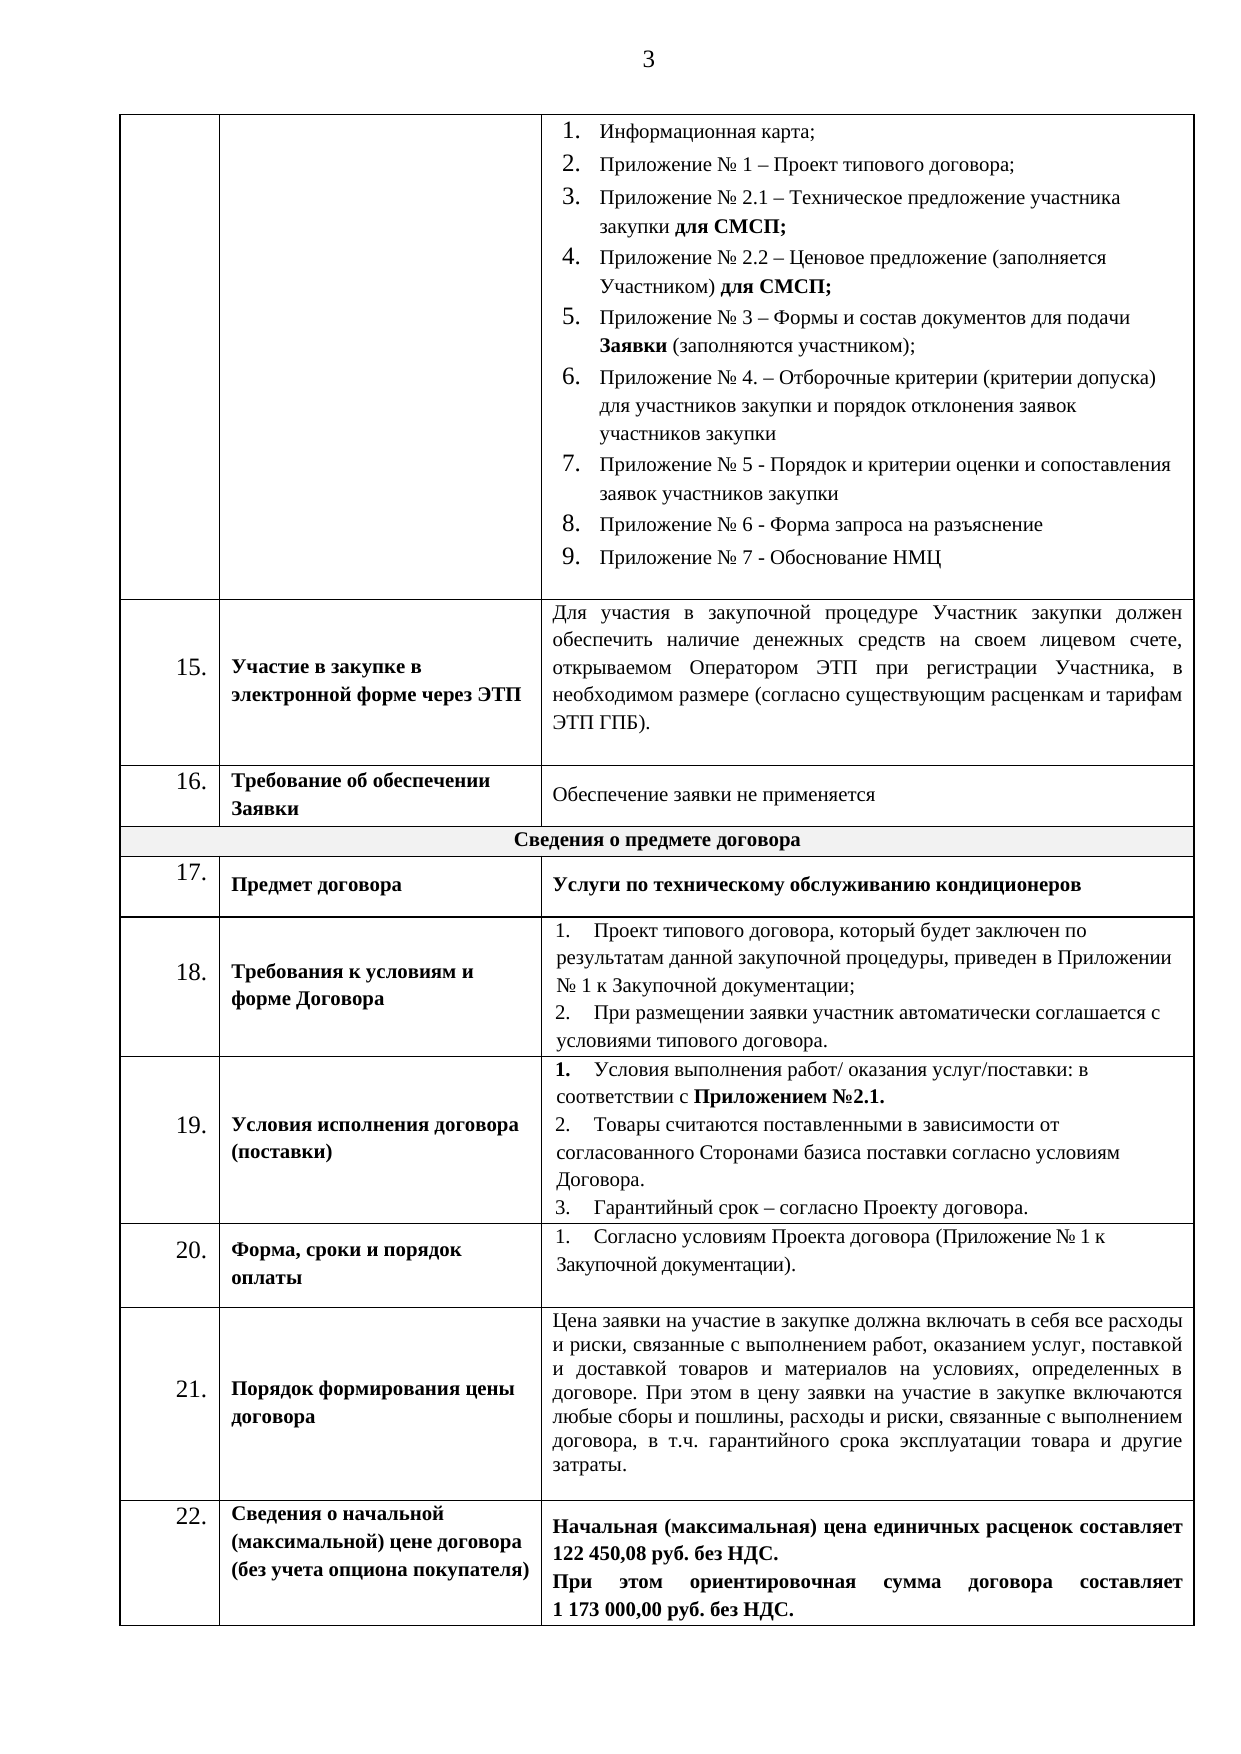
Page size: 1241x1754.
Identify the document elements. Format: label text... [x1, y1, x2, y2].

table_cell [121, 115, 219, 598]
table_cell [121, 600, 219, 765]
table_cell [121, 918, 219, 1056]
table_cell [121, 1057, 219, 1223]
table_cell Порядок формирования цены договора [220, 1308, 541, 1500]
table_cell Форма, сроки и порядок оплаты [220, 1224, 541, 1307]
table_cell Условия исполнения договора (поставки) [220, 1057, 541, 1223]
table_cell Требования к условиям и форме Договора [220, 918, 541, 1056]
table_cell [220, 115, 541, 598]
table_cell [121, 1308, 219, 1500]
table_cell Услуги по техническому обслуживанию кондиционеров [542, 857, 1193, 916]
table_cell Проект типового договора, который будет заключен по результатам данной закупочной процедуры, приведен в Приложении № 1 к Закупочной документации; При размещении заявки участник автоматически соглашается с условиями типового договора. [542, 918, 1193, 1056]
table_cell [121, 1224, 219, 1307]
table_cell Предмет договора [220, 857, 541, 916]
table_cell [121, 1501, 219, 1625]
table_cell Сведения о предмете договора [121, 827, 1193, 856]
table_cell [542, 1501, 1193, 1625]
table_cell Условия выполнения работ/ оказания услуг/поставки: в соответствии с Приложением №2.1. Товары считаются поставленными в зависимости от согласованного Сторонами базиса поставки согласно условиям Договора. Гарантийный срок – согласно Проекту договора. [542, 1057, 1193, 1223]
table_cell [542, 115, 1193, 598]
table_cell Участие в закупке в электронной форме через ЭТП [220, 600, 541, 765]
table_cell Для участия в закупочной процедуре Участник закупки должен обеспечить наличие денежных средств на своем лицевом счете, открываемом Оператором ЭТП при регистрации Участника, в необходимом размере (согласно существующим расценкам и тарифам ЭТП ГПБ). [542, 600, 1193, 765]
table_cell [220, 1501, 541, 1625]
table_cell Согласно условиям Проекта договора (Приложение № 1 к Закупочной документации). [542, 1224, 1193, 1307]
table_cell Обеспечение заявки не применяется [542, 766, 1193, 826]
table_cell Требование об обеспечении Заявки [220, 766, 541, 826]
table_cell Цена заявки на участие в закупке должна включать в себя все расходы и риски, связанные с выполнением работ, оказанием услуг, поставкой и доставкой товаров и материалов на условиях, определенных в договоре. При этом в цену заявки на участие в закупке включаются любые сборы и пошлины, расходы и риски, связанные с выполнением договора, в т.ч. гарантийного срока эксплуатации товара и другие затраты. [542, 1308, 1193, 1500]
table_cell [121, 857, 219, 916]
table_cell [121, 766, 219, 826]
